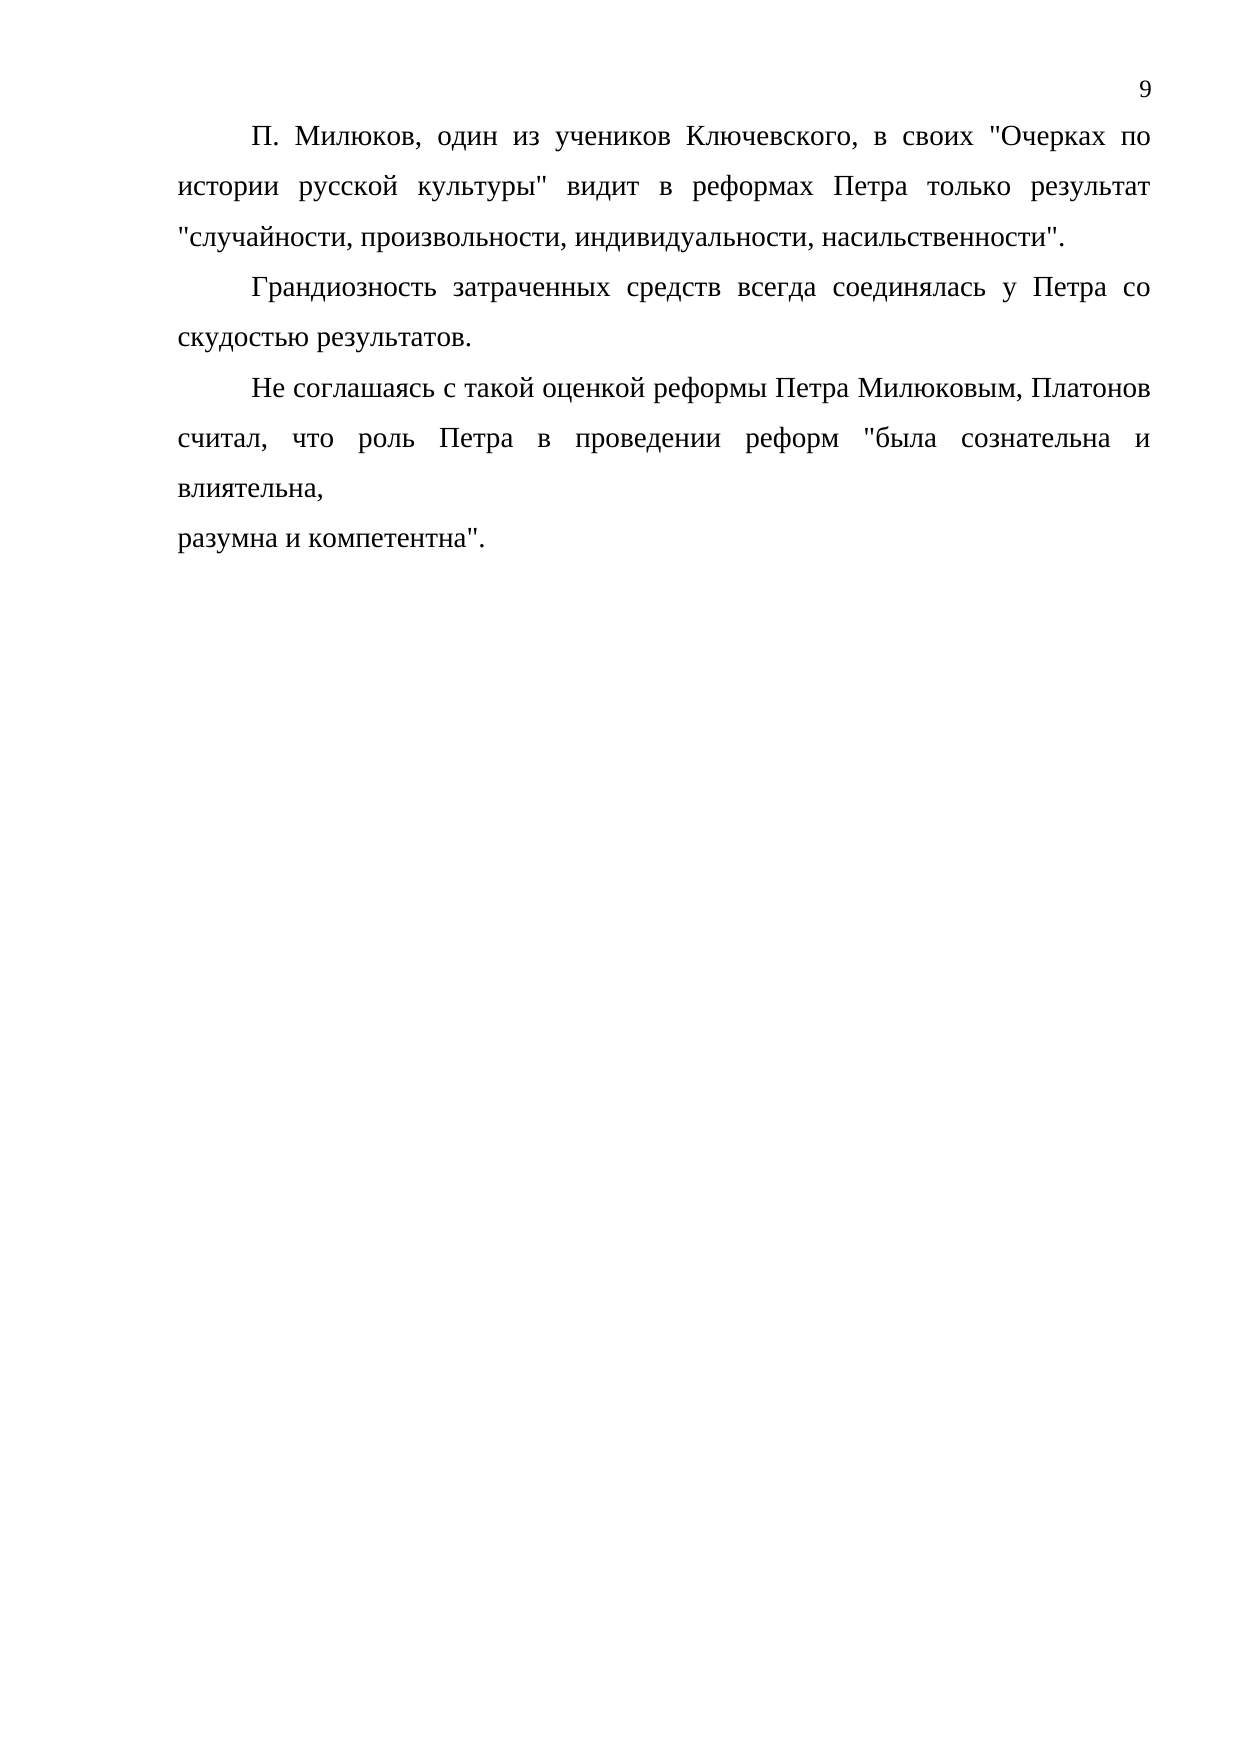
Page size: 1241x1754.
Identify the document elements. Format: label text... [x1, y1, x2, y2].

text П. Милюков, один из учеников Ключевского, в своих "Очерках по истории русской культуры" видит в реформах Петра только результат "случайности, произвольности, индивидуальности, насильственности". [177, 118, 1152, 252]
text Не соглашаясь с такой оценкой реформы Петра Милюковым, Платонов считал, что роль Петра в проведении реформ "была сознательна и влиятельна, [177, 370, 1152, 504]
text Грандиозность затраченных средств всегда соединялась у Петра со скудостью результатов. [177, 269, 1152, 353]
text разумна и компетентна". [177, 521, 1152, 554]
